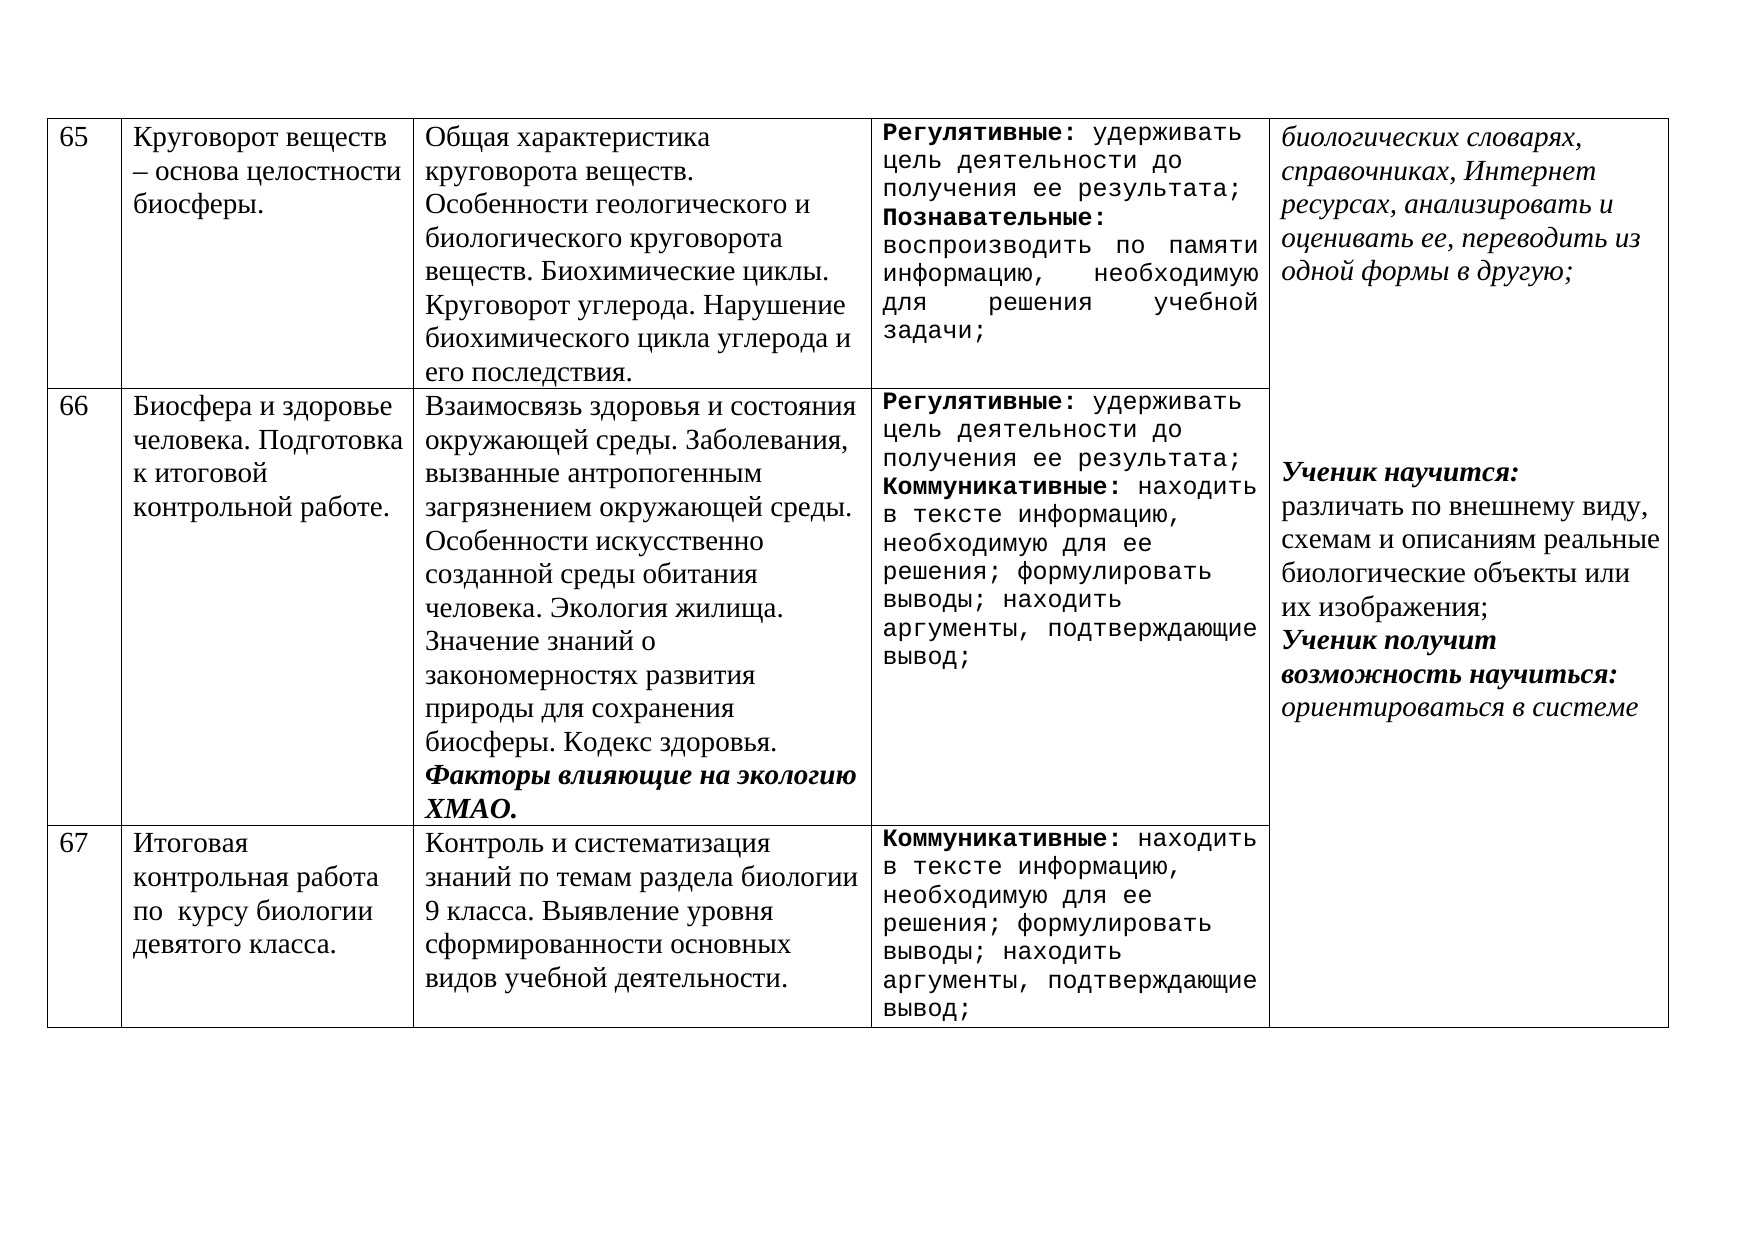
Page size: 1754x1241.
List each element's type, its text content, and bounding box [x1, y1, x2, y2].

table_cell Взаимосвязь здоровья и состояния окружающей среды. Заболевания, вызванные антропогенным загрязнением окружающей среды. Особенности искусственно созданной среды обитания человека. Экология жилища. Значение знаний о закономерностях развития природы для сохранения биосферы. Кодекс здоровья. Факторы влияющие на экологию ХМАО. [414, 389, 871, 824]
table_cell 67 [48, 826, 121, 1027]
table_cell Контроль и систематизация знаний по темам раздела биологии 9 класса. Выявление уровня сформированности основных видов учебной деятельности. [414, 826, 871, 1027]
table_cell 66 [48, 389, 121, 824]
table_cell Круговорот веществ – основа целостности биосферы. [122, 119, 413, 387]
table_cell Биосфера и здоровье человека. Подготовка к итоговой контрольной работе. [122, 389, 413, 824]
table_cell Регулятивные: удерживать цель деятельности до получения ее результата; Познавательные: воспроизводить по памяти информацию, необходимую для решения учебной задачи; [872, 119, 1269, 387]
table_cell Коммуникативные: находить в тексте информацию, необходимую для ее решения; формулировать выводы; находить аргументы, подтверждающие вывод; [872, 826, 1269, 1027]
table_cell Итоговая контрольная работа по курсу биологии девятого класса. [122, 826, 413, 1027]
table_cell 65 [48, 119, 121, 387]
table_cell Общая характеристика круговорота веществ. Особенности геологического и биологического круговорота веществ. Биохимические циклы. Круговорот углерода. Нарушение биохимического цикла углерода и его последствия. [414, 119, 871, 387]
table_cell Регулятивные: удерживать цель деятельности до получения ее результата; Коммуникативные: находить в тексте информацию, необходимую для ее решения; формулировать выводы; находить аргументы, подтверждающие вывод; [872, 389, 1269, 824]
